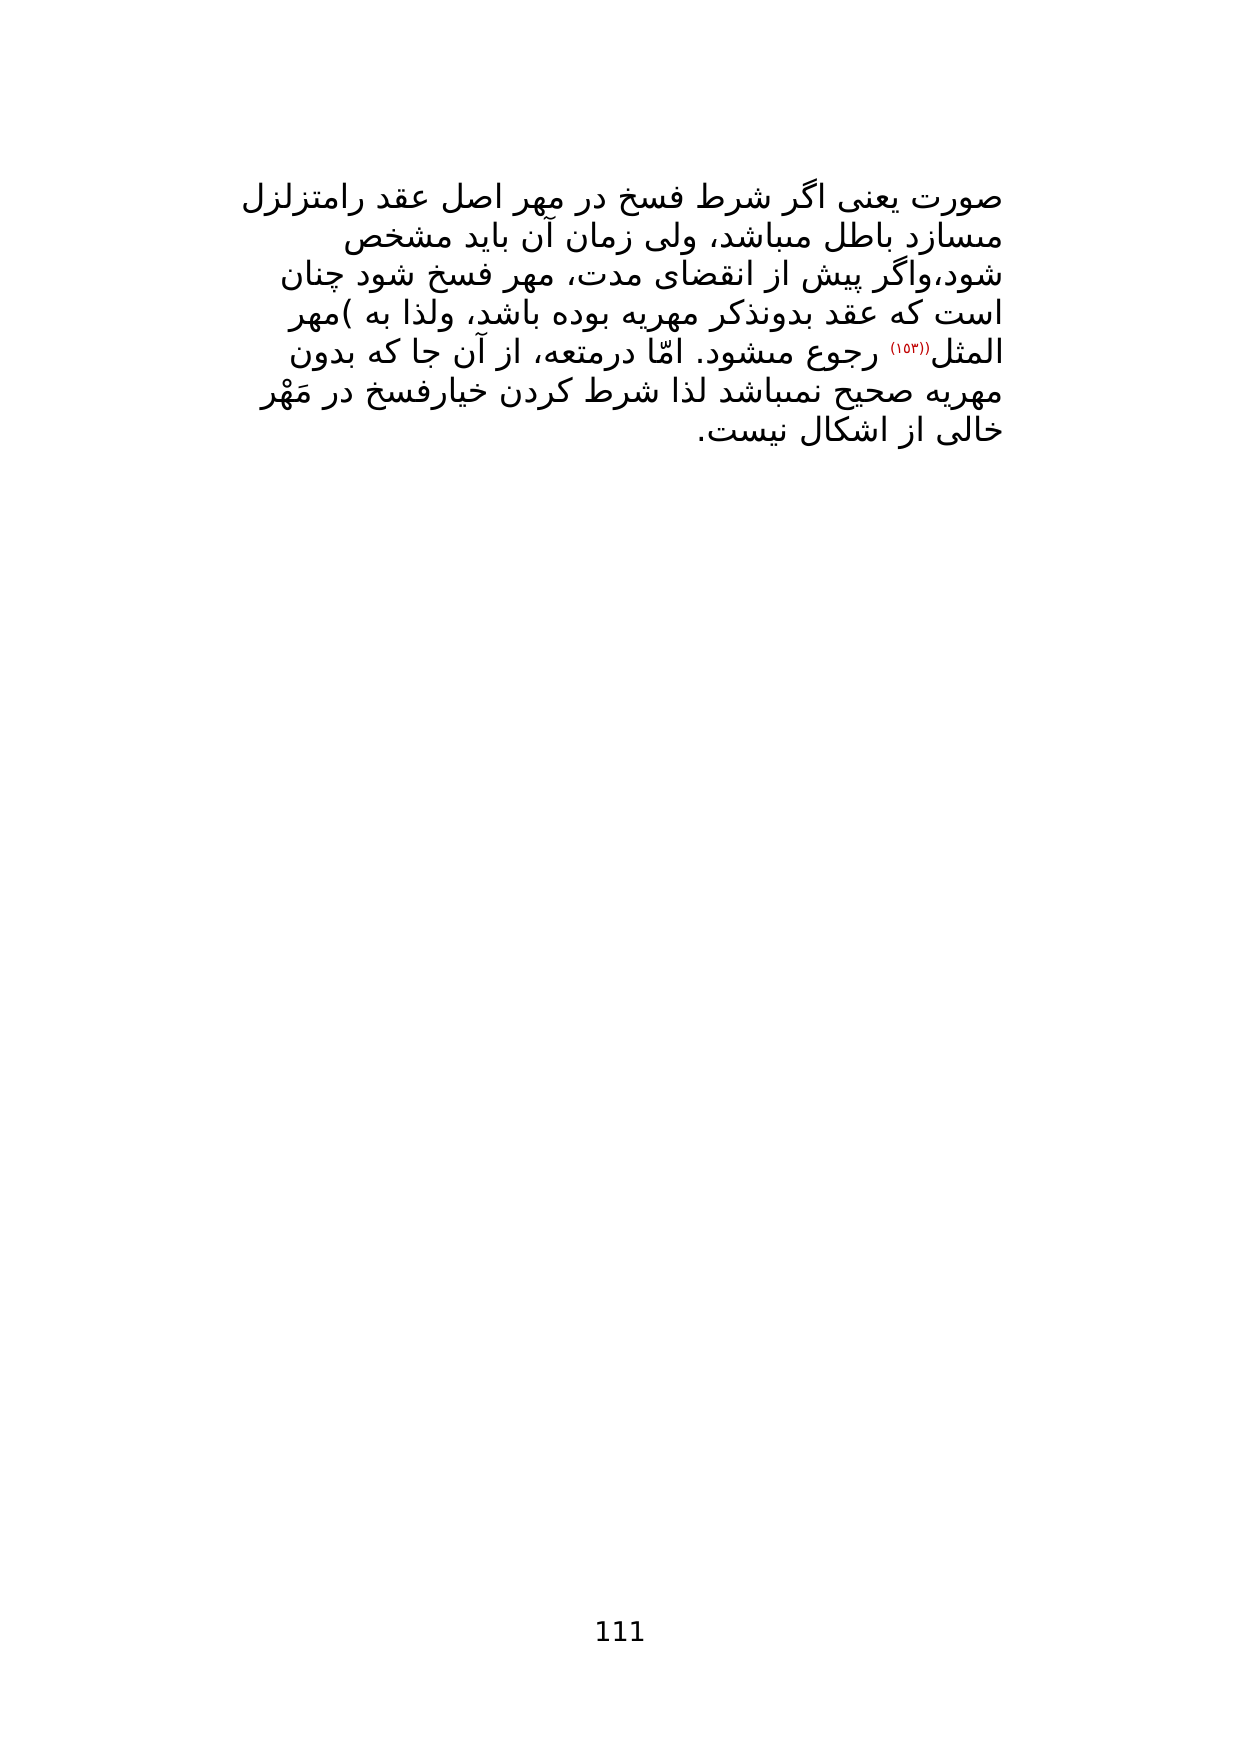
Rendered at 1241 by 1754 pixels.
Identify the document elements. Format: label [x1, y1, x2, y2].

text [236, 177, 1004, 449]
